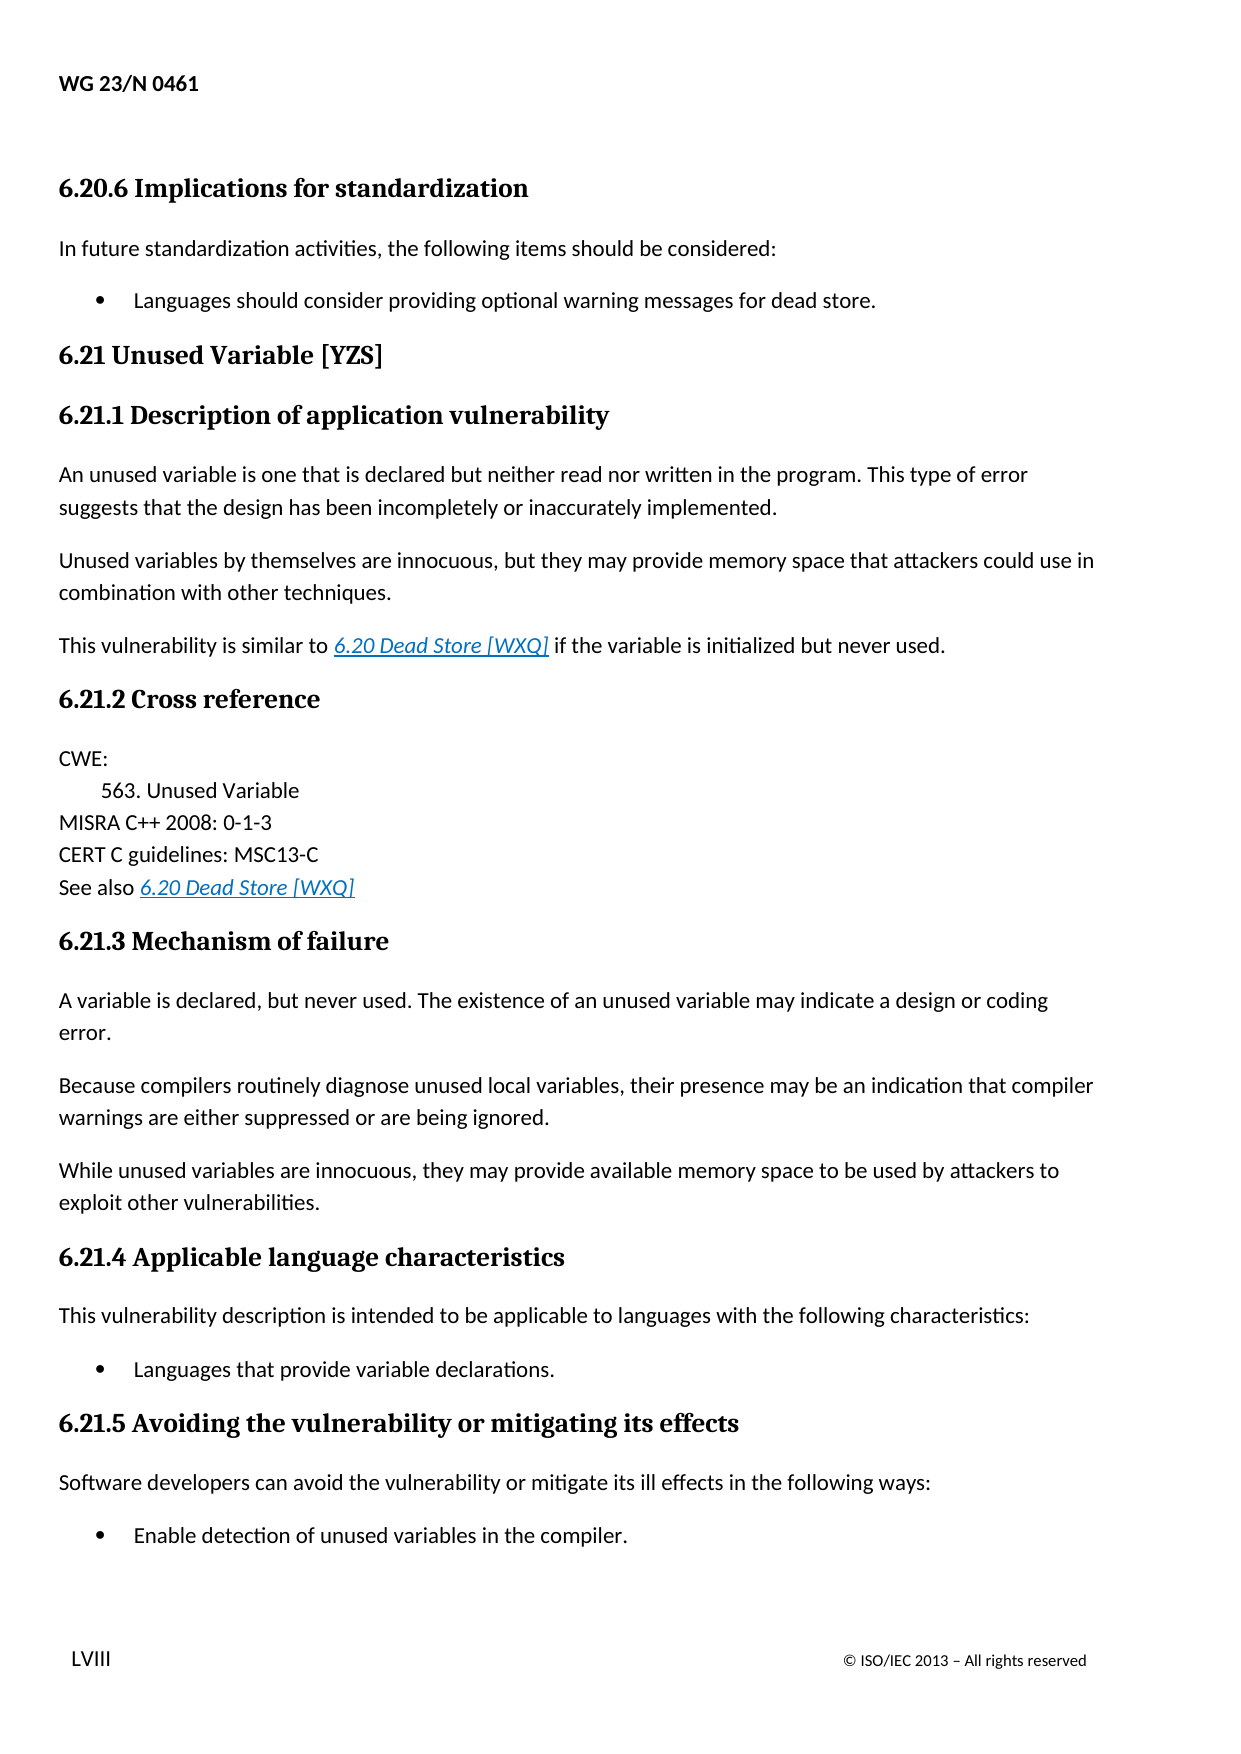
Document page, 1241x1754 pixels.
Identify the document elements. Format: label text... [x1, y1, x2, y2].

text Unused variables by themselves are innocuous, but they may provide memory space that attackers could use in combination with other techniques. [58, 546, 1099, 606]
subtitle 6.21.4 Applicable language characteristics [58, 1242, 1099, 1273]
text Software developers can avoid the vulnerability or mitigate its ill effects in the following ways: [58, 1468, 1099, 1496]
text 563. Unused Variable [101, 776, 1099, 804]
list Languages should consider providing optional warning messages for dead store. [96, 287, 1099, 315]
subtitle 6.21.3 Mechanism of failure [58, 926, 1099, 957]
text See also 6.20 Dead Store [WXQ] [58, 873, 1099, 901]
text A variable is declared, but never used. The existence of an unused variable may indicate a design or coding error. [58, 986, 1099, 1046]
text An unused variable is one that is declared but neither read nor written in the program. This type of error suggests that the design has been incompletely or inaccurately implemented. [58, 461, 1099, 521]
text MISRA C++ 2008: 0-1-3 [58, 808, 1099, 836]
subtitle 6.20.6 Implications for standardization [58, 173, 1099, 205]
text CERT C guidelines: MSC13-C [58, 841, 1099, 869]
subtitle 6.21.2 Cross reference [58, 684, 1099, 715]
list Languages that provide variable declarations. [96, 1355, 1099, 1383]
subtitle 6.21.1 Description of application vulnerability [58, 400, 1099, 432]
subtitle 6.21 Unused Variable [YZS] [58, 340, 1099, 371]
text This vulnerability description is intended to be applicable to languages with the following characteristics: [58, 1302, 1099, 1330]
subtitle 6.21.5 Avoiding the vulnerability or mitigating its effects [58, 1408, 1099, 1439]
text While unused variables are innocuous, they may provide available memory space to be used by attackers to exploit other vulnerabilities. [58, 1156, 1099, 1217]
text In future standardization activities, the following items should be considered: [58, 234, 1099, 262]
text CWE: [58, 744, 1099, 772]
text Because compilers routinely diagnose unused local variables, their presence may be an indication that compiler warnings are either suppressed or are being ignored. [58, 1071, 1099, 1131]
list Enable detection of unused variables in the compiler. [96, 1521, 1099, 1549]
text This vulnerability is similar to 6.20 Dead Store [WXQ] if the variable is initialized but never used. [58, 631, 1099, 659]
